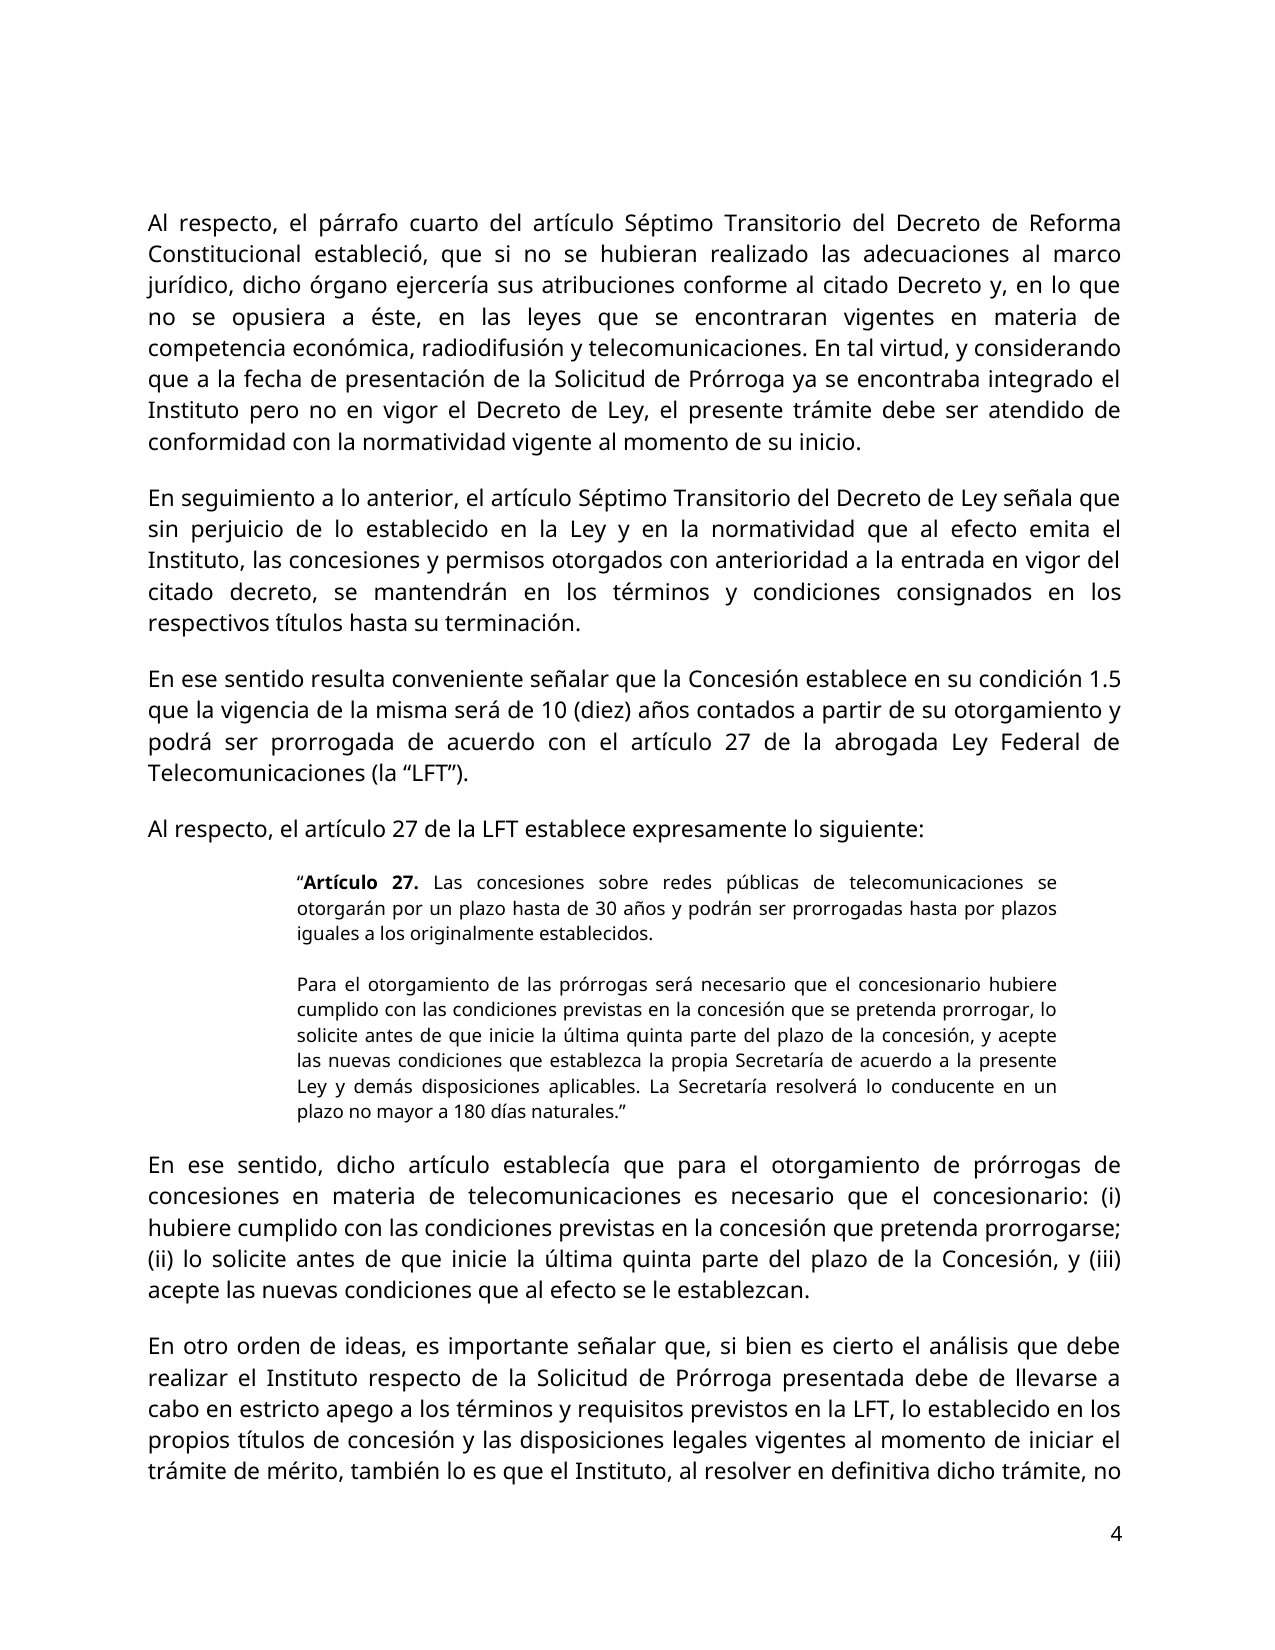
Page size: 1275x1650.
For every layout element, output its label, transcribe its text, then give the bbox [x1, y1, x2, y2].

text Al respecto, el párrafo cuarto del artículo Séptimo Transitorio del Decreto de Reforma Constitucional estableció, que si no se hubieran realizado las adecuaciones al marco jurídico, dicho órgano ejercería sus atribuciones conforme al citado Decreto y, en lo que no se opusiera a éste, en las leyes que se encontraran vigentes en materia de competencia económica, radiodifusión y telecomunicaciones. En tal virtud, y considerando que a la fecha de presentación de la Solicitud de Prórroga ya se encontraba integrado el Instituto pero no en vigor el Decreto de Ley, el presente trámite debe ser atendido de conformidad con la normatividad vigente al momento de su inicio. [148, 207, 1122, 457]
text En seguimiento a lo anterior, el artículo Séptimo Transitorio del Decreto de Ley señala que sin perjuicio de lo establecido en la Ley y en la normatividad que al efecto emita el Instituto, las concesiones y permisos otorgados con anterioridad a la entrada en vigor del citado decreto, se mantendrán en los términos y condiciones consignados en los respectivos títulos hasta su terminación. [148, 482, 1122, 638]
text En ese sentido, dicho artículo establecía que para el otorgamiento de prórrogas de concesiones en materia de telecomunicaciones es necesario que el concesionario: (i) hubiere cumplido con las condiciones previstas en la concesión que pretenda prorrogarse; (ii) lo solicite antes de que inicie la última quinta parte del plazo de la Concesión, y (iii) acepte las nuevas condiciones que al efecto se le establezcan. [148, 1149, 1122, 1305]
text “Artículo 27. Las concesiones sobre redes públicas de telecomunicaciones se otorgarán por un plazo hasta de 30 años y podrán ser prorrogadas hasta por plazos iguales a los originalmente establecidos. [297, 869, 1058, 946]
text Para el otorgamiento de las prórrogas será necesario que el concesionario hubiere cumplido con las condiciones previstas en la concesión que se pretenda prorrogar, lo solicite antes de que inicie la última quinta parte del plazo de la concesión, y acepte las nuevas condiciones que establezca la propia Secretaría de acuerdo a la presente Ley y demás disposiciones aplicables. La Secretaría resolverá lo conducente en un plazo no mayor a 180 días naturales.” [297, 971, 1058, 1124]
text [148, 1330, 1122, 1486]
text En ese sentido resulta conveniente señalar que la Concesión establece en su condición 1.5 que la vigencia de la misma será de 10 (diez) años contados a partir de su otorgamiento y podrá ser prorrogada de acuerdo con el artículo 27 de la abrogada Ley Federal de Telecomunicaciones (la “LFT”). [148, 663, 1122, 788]
text Al respecto, el artículo 27 de la LFT establece expresamente lo siguiente: [148, 813, 1122, 844]
